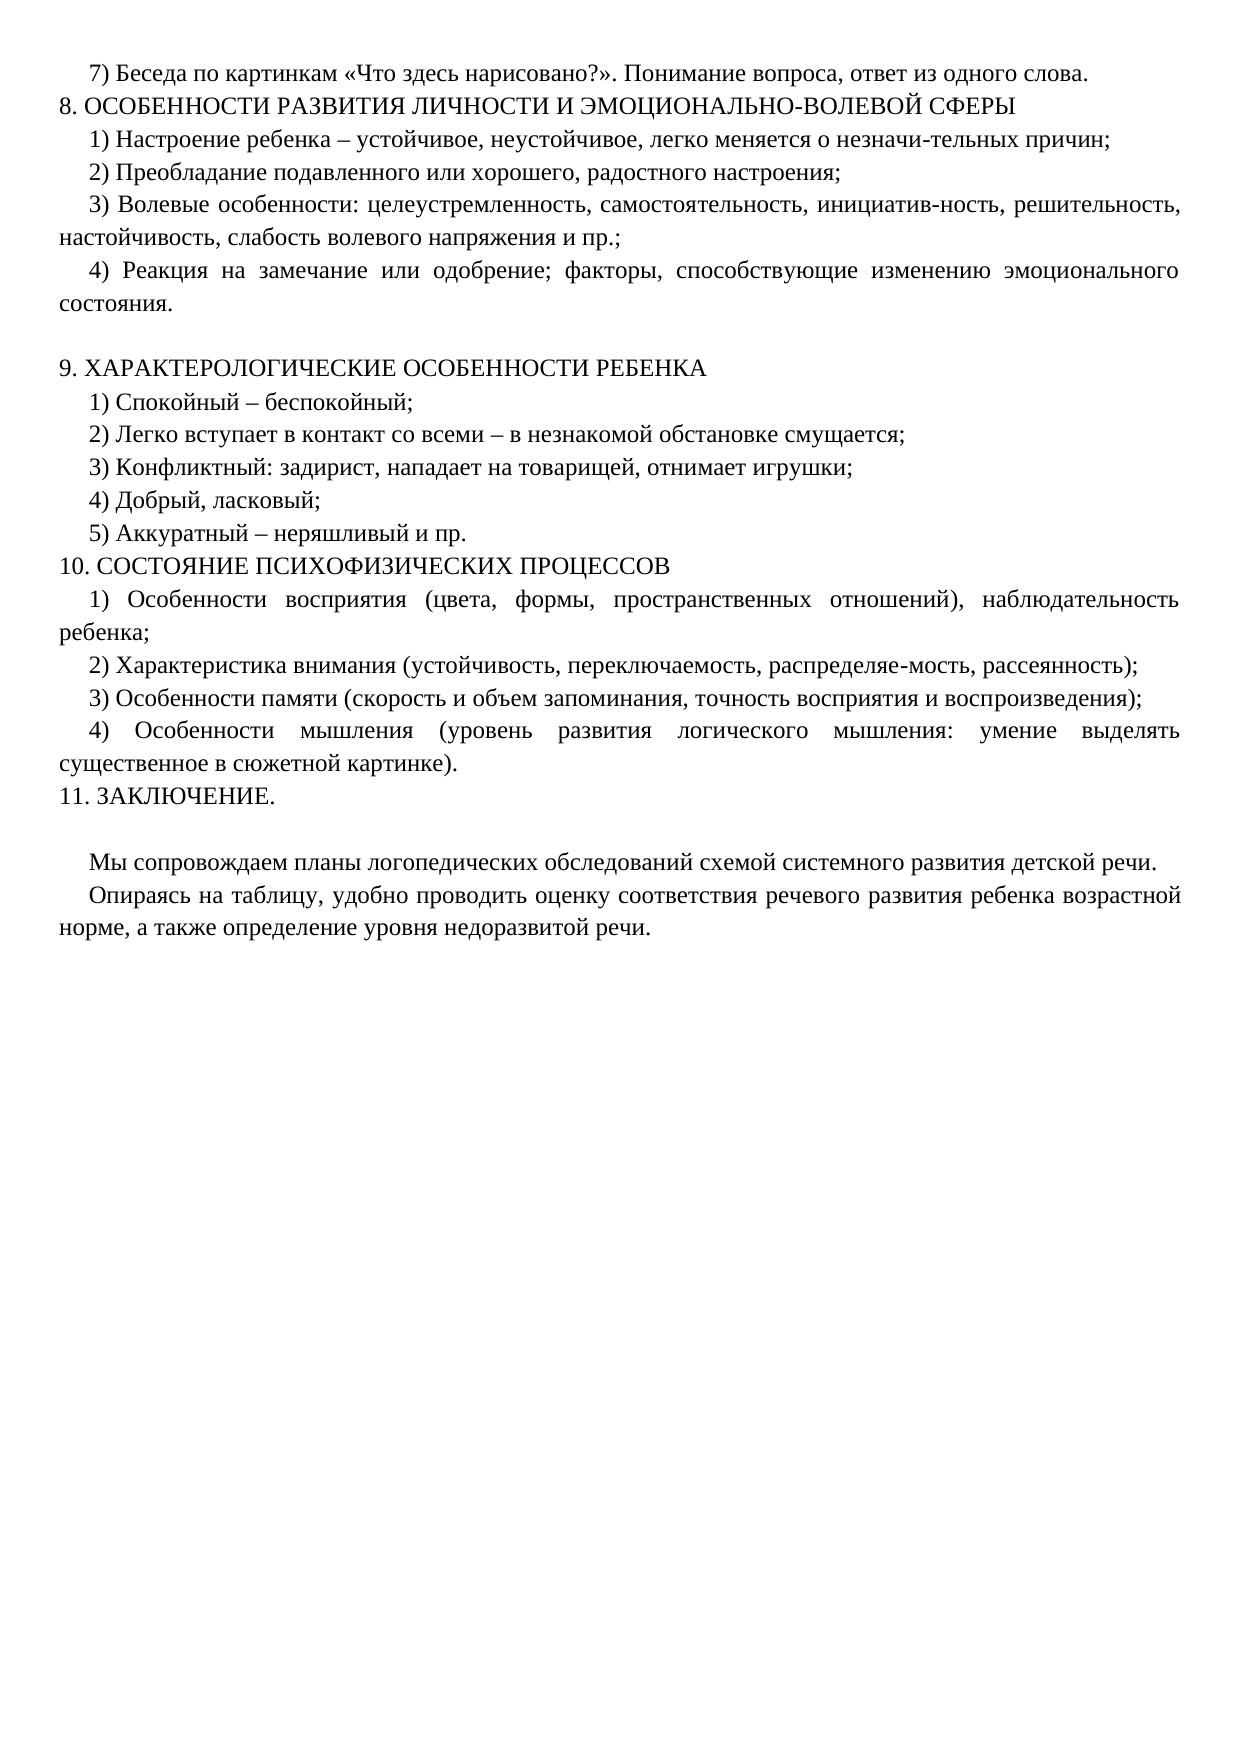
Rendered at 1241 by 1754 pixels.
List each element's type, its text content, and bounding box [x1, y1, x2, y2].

text норме, а также определение уровня недоразвитой речи. [59, 912, 1183, 941]
text 1) Особенности восприятия (цвета, формы, пространственных отношений), наблюдательность ребенка; [59, 584, 1187, 646]
text 4) Реакция на замечание или одобрение; факторы, способствующие изменению эмоционального состояния. [59, 255, 1186, 317]
text Мы сопровождаем планы логопедических обследований схемой системного развития детской речи. Опираясь на таблицу, удобно проводить оценку соответствия речевого развития ребенка возрастной [88, 847, 1187, 908]
text 4) Добрый, ласковый; [88, 485, 1183, 514]
text 2) Легко вступает в контакт со всеми – в незнакомой обстановке смущается; 3) Конфликтный: задирист, нападает на товарищей, отнимает игрушки; [88, 419, 912, 481]
text 10. СОСТОЯНИЕ ПСИХОФИЗИЧЕСКИХ ПРОЦЕССОВ [59, 551, 1183, 580]
text 7) Беседа по картинкам «Что здесь нарисовано?». Понимание вопроса, ответ из одного слова. 8. ОСОБЕННОСТИ РАЗВИТИЯ ЛИЧНОСТИ И ЭМОЦИОНАЛЬНО-ВОЛЕВОЙ СФЕРЫ [59, 58, 1094, 120]
text 4) Особенности мышления (уровень развития логического мышления: умение выделять существенное в сюжетной картинке). [59, 715, 1186, 777]
text 11. ЗАКЛЮЧЕНИЕ. [59, 781, 1183, 810]
text 1) Настроение ребенка – устойчивое, неустойчивое, легко меняется о незначи-тельных причин; 2) Преобладание подавленного или хорошего, радостного настроения; [88, 124, 1115, 186]
text 9. ХАРАКТЕРОЛОГИЧЕСКИЕ ОСОБЕННОСТИ РЕБЕНКА 1) Спокойный – беспокойный; [59, 353, 714, 415]
text 3) Волевые особенности: целеустремленность, самостоятельность, инициатив-ность, решительность, настойчивость, слабость волевого напряжения и пр.; [59, 189, 1187, 251]
text 5) Аккуратный – неряшливый и пр. [88, 518, 1183, 547]
text 2) Характеристика внимания (устойчивость, переключаемость, распределяе-мость, рассеянность); 3) Особенности памяти (скорость и объем запоминания, точность восприятия и воспроизведения); [88, 650, 1148, 711]
